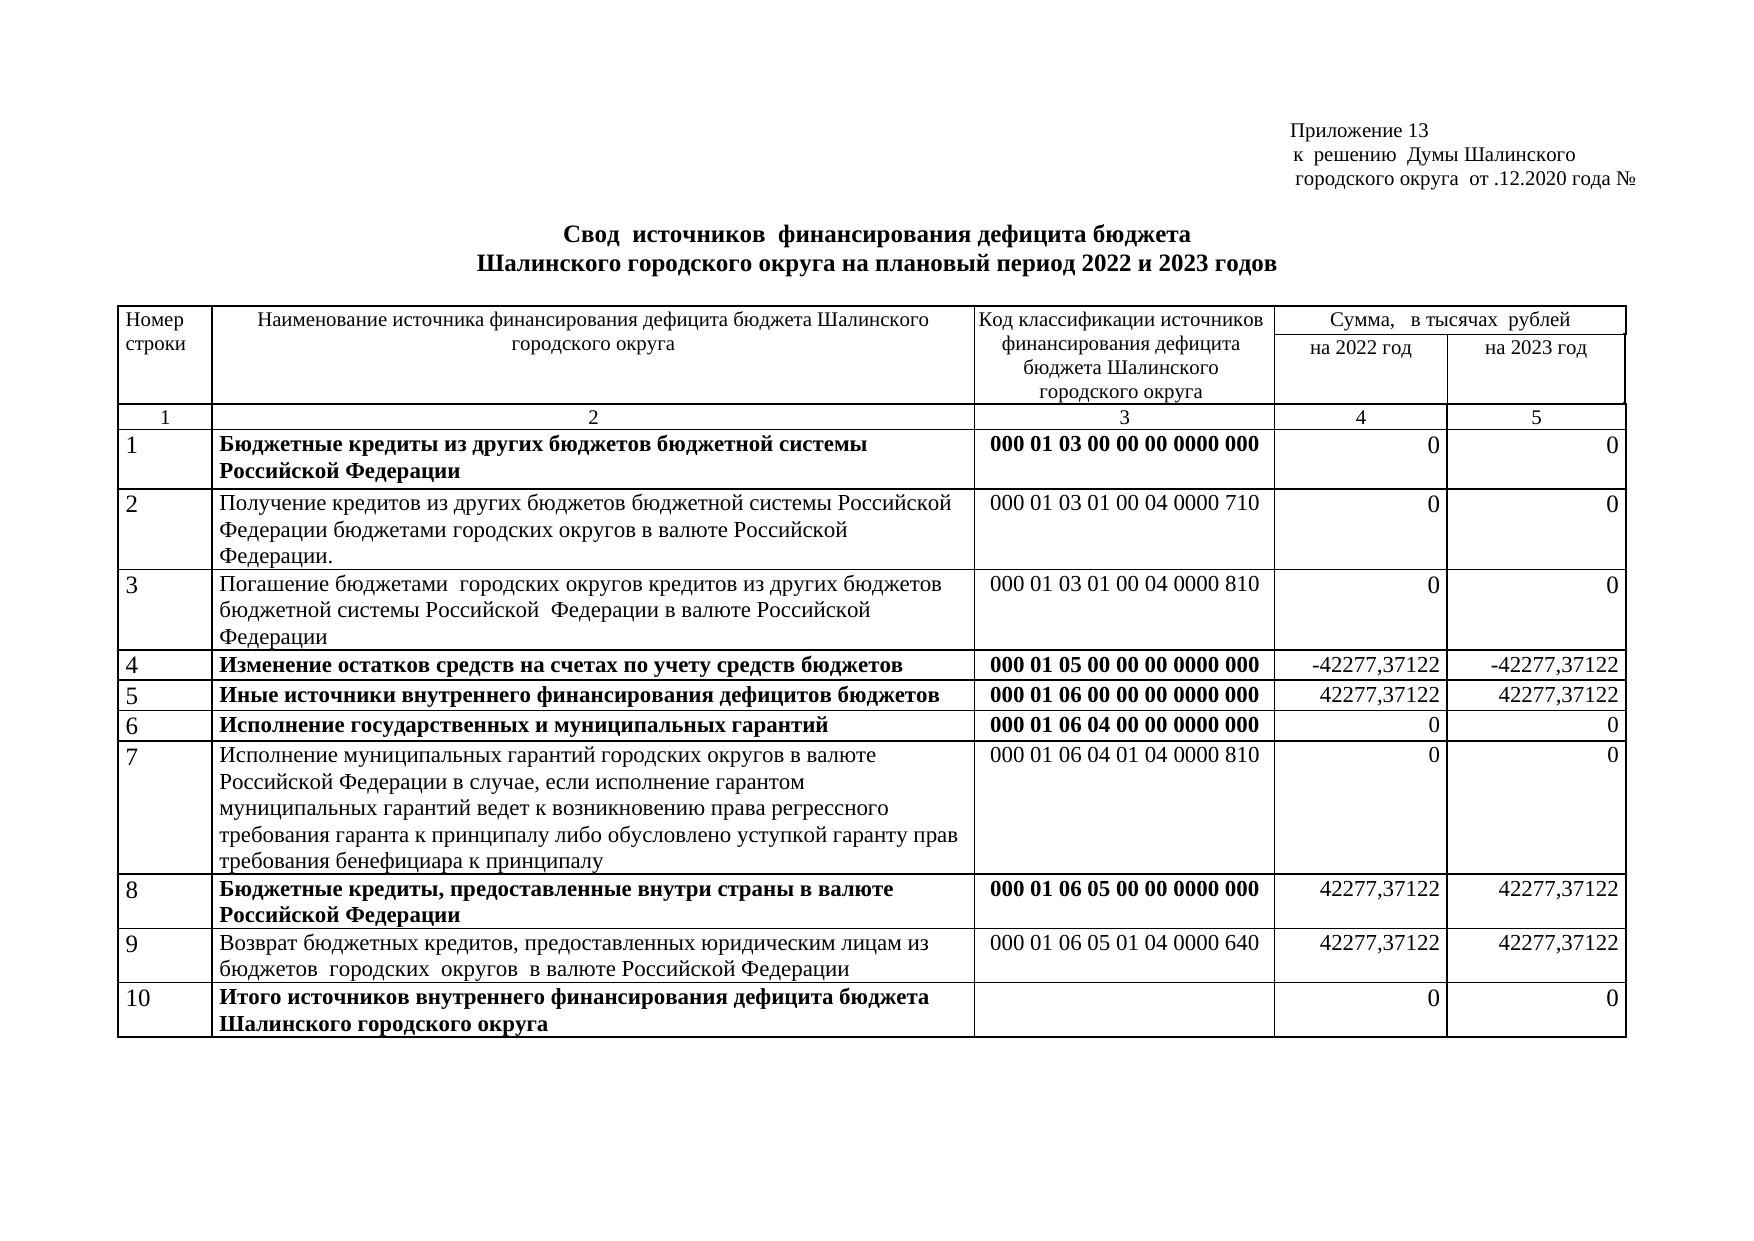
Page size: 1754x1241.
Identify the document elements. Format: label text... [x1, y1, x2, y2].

text городского округа от .12.2020 года № [118, 166, 1636, 190]
table_cell на 2023 год [1448, 335, 1624, 403]
table_cell 0 [1448, 983, 1625, 1036]
table_cell 000 01 06 00 00 00 0000 000 [975, 681, 1274, 710]
table_cell Погашение бюджетами городских округов кредитов из других бюджетов бюджетной системы Российской Федерации в валюте Российской Федерации [213, 570, 974, 649]
table_cell 42277,37122 [1448, 929, 1625, 982]
table_cell 0 [1448, 570, 1625, 649]
table_cell 4 [1275, 405, 1446, 429]
table_cell 0 [1448, 490, 1625, 568]
table_cell 000 01 06 04 01 04 0000 810 [975, 742, 1274, 873]
table_cell 0 [1275, 430, 1446, 488]
table_cell 0 [1275, 570, 1446, 649]
table_cell 42277,37122 [1275, 681, 1446, 710]
text Приложение 13 [118, 118, 1636, 142]
table_cell 0 [1275, 742, 1446, 873]
table_cell 0 [1448, 430, 1625, 488]
table_cell 3 [119, 570, 211, 649]
table_cell 0 [1275, 490, 1446, 568]
table_cell -42277,37122 [1275, 651, 1446, 679]
table_cell 5 [119, 681, 211, 710]
title Шалинского городского округа на плановый период 2022 и 2023 годов [118, 248, 1636, 277]
table_cell 10 [119, 983, 211, 1036]
table_cell 4 [119, 651, 211, 679]
table_cell 000 01 05 00 00 00 0000 000 [975, 651, 1274, 679]
table_cell 8 [119, 875, 211, 928]
table_cell 9 [119, 929, 211, 982]
table_cell 000 01 03 00 00 00 0000 000 [975, 430, 1274, 488]
table_header Номер строки [119, 307, 211, 403]
table_cell 000 01 03 01 00 04 0000 710 [975, 490, 1274, 568]
table_cell 0 [1448, 711, 1625, 740]
table_cell 000 01 03 01 00 04 0000 810 [975, 570, 1274, 649]
table_cell Итого источников внутреннего финансирования дефицита бюджета Шалинского городского округа [213, 983, 974, 1036]
table_cell 5 [1448, 405, 1625, 429]
table_cell Изменение остатков средств на счетах по учету средств бюджетов [213, 651, 974, 679]
table_cell Исполнение муниципальных гарантий городских округов в валюте Российской Федерации в случае, если исполнение гарантом муниципальных гарантий ведет к возникновению права регрессного требования гаранта к принципалу либо обусловлено уступкой гаранту прав требования бенефициара к принципалу [213, 742, 974, 873]
table_cell Иные источники внутреннего финансирования дефицитов бюджетов [213, 681, 974, 710]
table_header Код классификации источников финансирования дефицита бюджета Шалинского городского округа [975, 307, 1274, 403]
table_cell 1 [119, 405, 211, 429]
table_cell на 2022 год [1275, 335, 1447, 403]
text к решению Думы Шалинского [118, 142, 1636, 166]
table_cell 42277,37122 [1448, 681, 1625, 710]
table_header Наименование источника финансирования дефицита бюджета Шалинского городского округа [213, 307, 974, 403]
table_cell 000 01 06 05 00 00 0000 000 [975, 875, 1274, 928]
table_cell 3 [975, 405, 1274, 429]
table_cell Возврат бюджетных кредитов, предоставленных юридическим лицам из бюджетов городских округов в валюте Российской Федерации [213, 929, 974, 982]
table_cell 2 [119, 490, 211, 568]
table_cell 000 01 06 05 01 04 0000 640 [975, 929, 1274, 982]
table_cell 1 [119, 430, 211, 488]
title Свод источников финансирования дефицита бюджета [118, 219, 1636, 248]
table_cell 6 [119, 711, 211, 740]
table_cell Исполнение государственных и муниципальных гарантий [213, 711, 974, 740]
table_cell Бюджетные кредиты из других бюджетов бюджетной системы Российской Федерации [213, 430, 974, 488]
table_cell 42277,37122 [1448, 875, 1625, 928]
table_cell 000 01 06 04 00 00 0000 000 [975, 711, 1274, 740]
table_cell Бюджетные кредиты, предоставленные внутри страны в валюте Российской Федерации [213, 875, 974, 928]
table_cell 2 [213, 405, 974, 429]
table_cell [975, 983, 1274, 1036]
table_cell 42277,37122 [1275, 929, 1446, 982]
table_cell 0 [1448, 742, 1625, 873]
table_cell -42277,37122 [1448, 651, 1625, 679]
table_header Сумма, в тысячах рублей [1275, 307, 1625, 333]
table_cell 0 [1275, 983, 1446, 1036]
table_cell 7 [119, 742, 211, 873]
table_cell 0 [1275, 711, 1446, 740]
table_cell Получение кредитов из других бюджетов бюджетной системы Российской Федерации бюджетами городских округов в валюте Российской Федерации. [213, 490, 974, 568]
table_cell 42277,37122 [1275, 875, 1446, 928]
